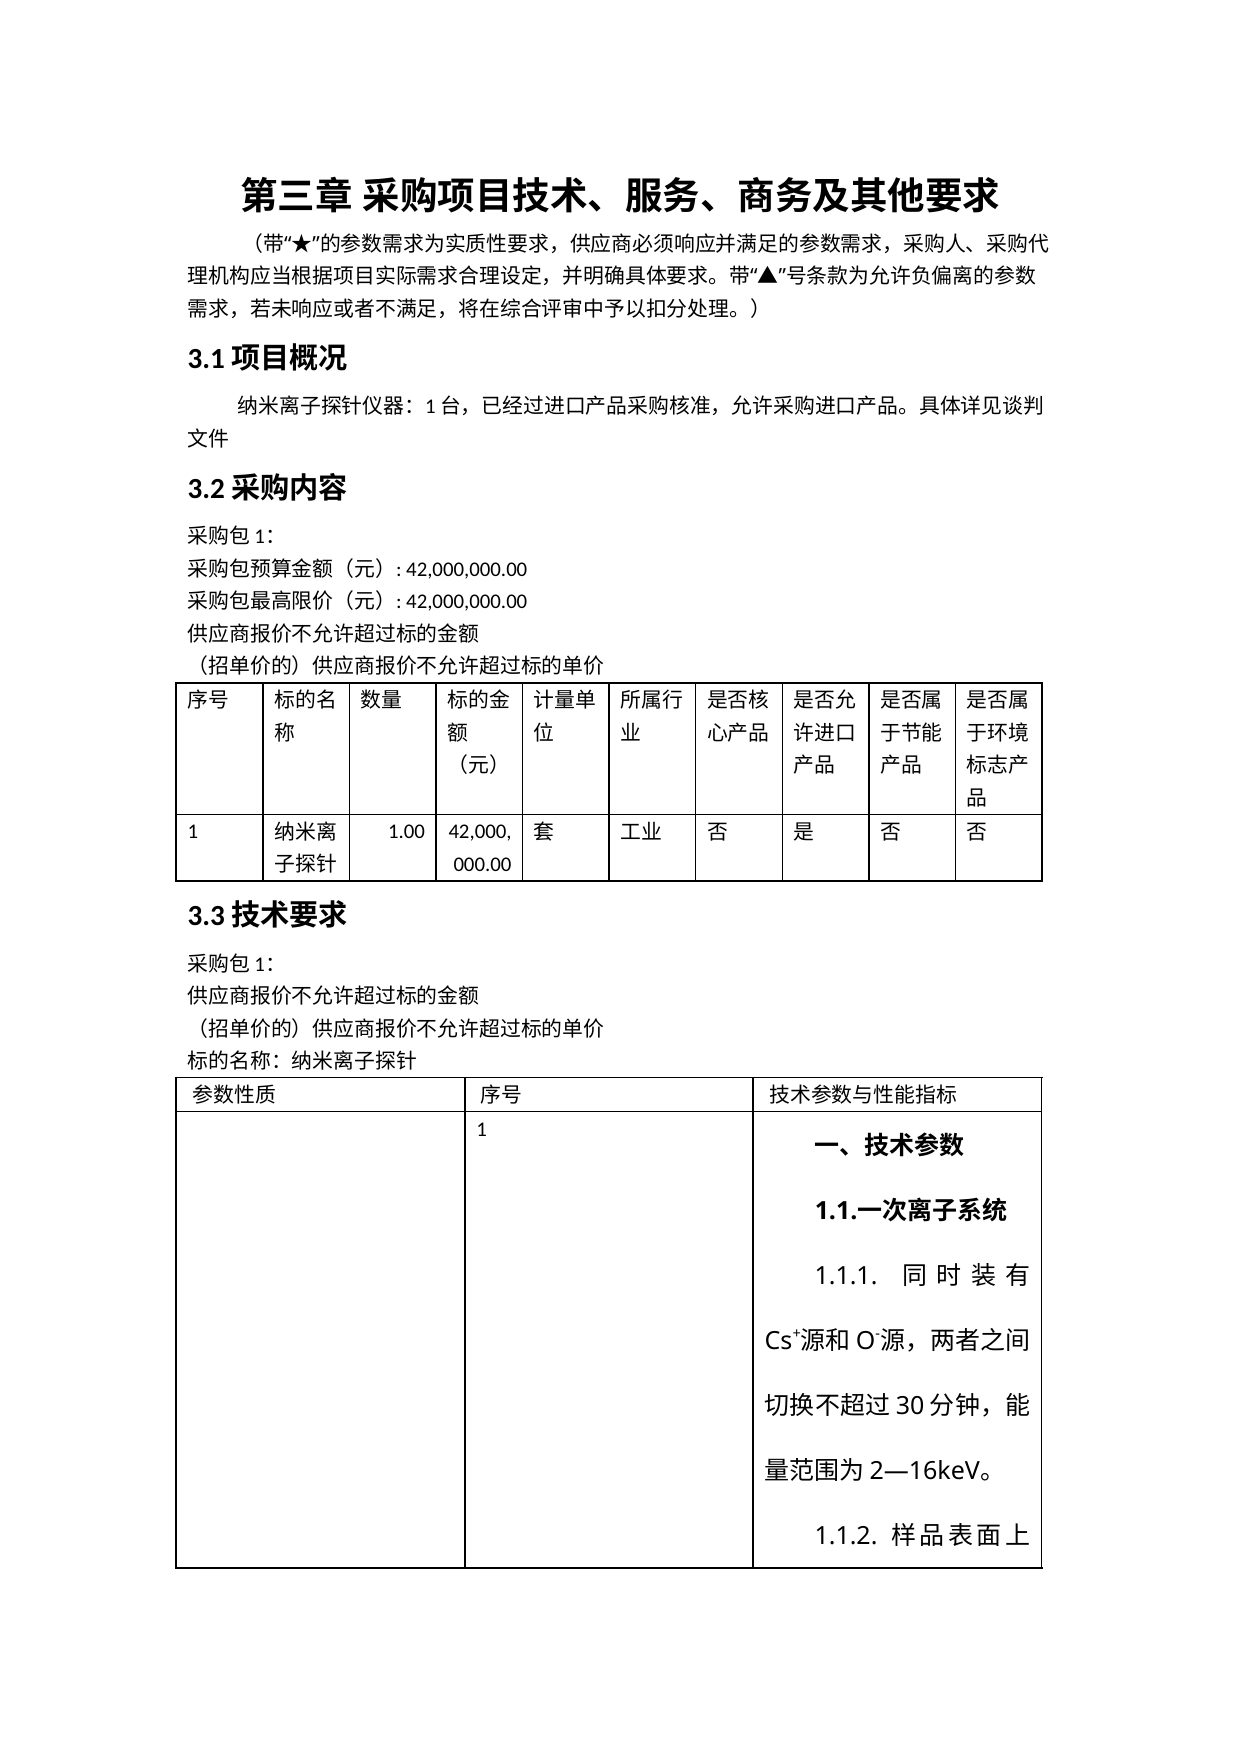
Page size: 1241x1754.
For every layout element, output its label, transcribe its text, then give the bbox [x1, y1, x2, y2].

table_cell 工业 [610, 815, 695, 880]
table_header 序号 [177, 684, 262, 813]
table_header 序号 [466, 1078, 752, 1111]
table_header 所属行业 [610, 684, 695, 813]
table_header 技术参数与性能指标 [754, 1078, 1041, 1111]
text （招单价的）供应商报价不允许超过标的单价 [187, 649, 1053, 682]
table_cell 1 [177, 815, 262, 880]
table_header 是否属于节能产品 [870, 684, 955, 813]
text 采购包最高限价（元）: 42,000,000.00 [187, 584, 1053, 617]
text 3.1项目概况 [187, 324, 1053, 389]
text 3.3技术要求 [187, 882, 1053, 947]
table_cell 否 [956, 815, 1041, 880]
table_cell [177, 1112, 464, 1567]
table_header 是否允许进口产品 [783, 684, 868, 813]
table_cell 1.00 [350, 815, 435, 880]
table_header 参数性质 [177, 1078, 464, 1111]
table_header 是否核心产品 [696, 684, 782, 813]
table_header 标的名称 [264, 684, 349, 813]
text 供应商报价不允许超过标的金额 [187, 617, 1053, 649]
text 供应商报价不允许超过标的金额 [187, 979, 1053, 1012]
text 采购包1： [187, 947, 1053, 979]
table_header 数量 [350, 684, 435, 813]
text （带“★”的参数需求为实质性要求，供应商必须响应并满足的参数需求，采购人、采购代理机构应当根据项目实际需求合理设定，并明确具体要求。带“▲”号条款为允许负偏离的参数需求，若未响应或者不满足，将在综合评审中予以扣分处理。） [187, 227, 1053, 324]
table_header 计量单位 [523, 684, 608, 813]
table_cell 是 [783, 815, 868, 880]
table_cell 套 [523, 815, 608, 880]
table_cell 否 [696, 815, 782, 880]
table_header 标的金额 （元） [437, 684, 522, 813]
text 3.2采购内容 [187, 454, 1053, 519]
text （招单价的）供应商报价不允许超过标的单价 [187, 1012, 1053, 1044]
table_header 是否属于环境标志产品 [956, 684, 1041, 813]
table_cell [754, 1112, 1041, 1567]
text 纳米离子探针仪器：1台，已经过进口产品采购核准，允许采购进口产品。具体详见谈判文件 [187, 389, 1053, 454]
text 第三章 采购项目技术、服务、商务及其他要求 [187, 162, 1053, 227]
table_cell 否 [870, 815, 955, 880]
table_cell 1 [466, 1112, 752, 1567]
table_cell 纳米离子探针 [264, 815, 349, 880]
text 采购包1： [187, 519, 1053, 552]
table_cell 42,000,000.00 [437, 815, 522, 880]
text 采购包预算金额（元）: 42,000,000.00 [187, 552, 1053, 584]
text 标的名称：纳米离子探针 [187, 1044, 1053, 1077]
